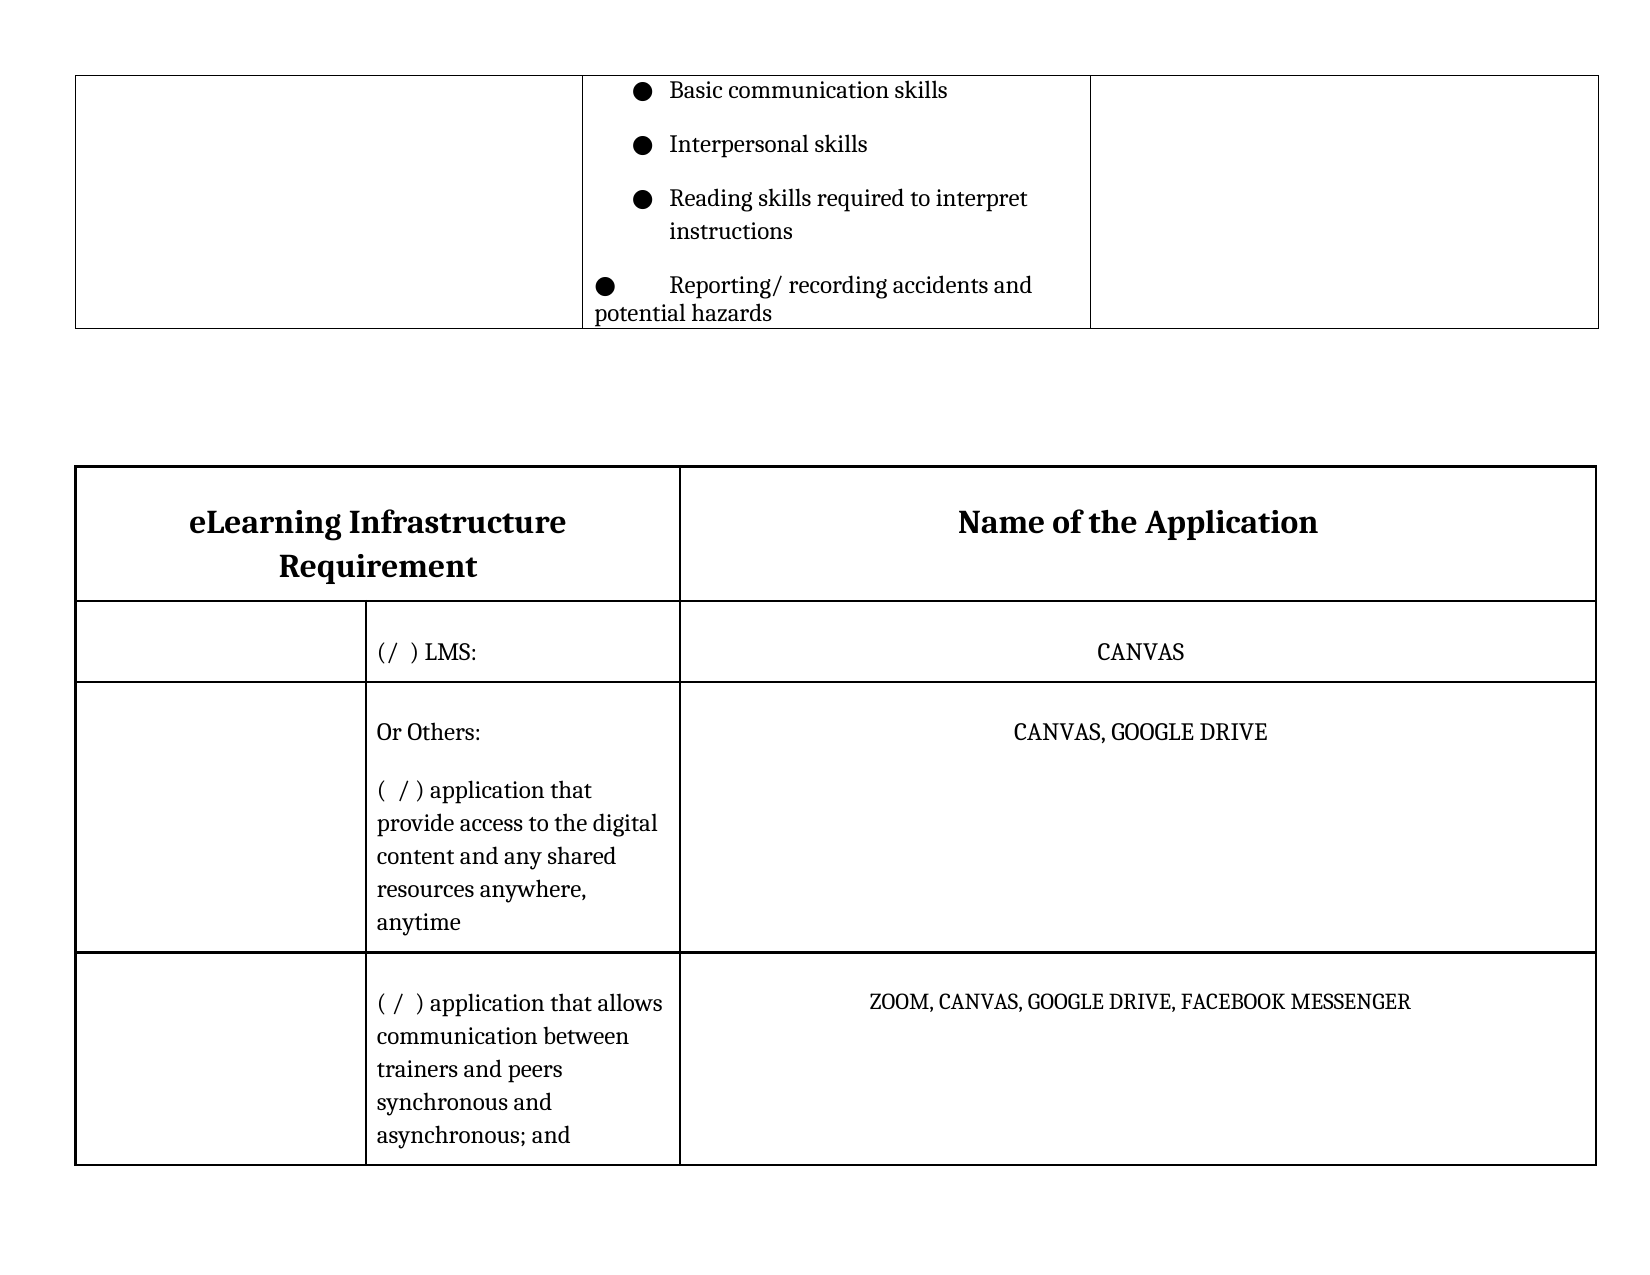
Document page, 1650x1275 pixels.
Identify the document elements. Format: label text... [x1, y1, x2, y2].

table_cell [583, 76, 1090, 328]
table_cell CANVAS [681, 602, 1595, 681]
table_cell (/ ) LMS: [367, 602, 679, 681]
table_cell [76, 76, 582, 328]
table_cell CANVAS, GOOGLE DRIVE [681, 683, 1595, 951]
table_cell ( / ) application that allows communication between trainers and peers synchronous and asynchronous; and [367, 954, 679, 1164]
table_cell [1091, 76, 1598, 328]
table_header eLearning Infrastructure Requirement [77, 468, 679, 600]
table_cell [77, 954, 365, 1164]
table_cell [77, 683, 365, 951]
table_cell ZOOM, CANVAS, GOOGLE DRIVE, FACEBOOK MESSENGER [681, 954, 1595, 1164]
table_cell Or Others: ( / ) application that provide access to the digital content and any shared resources anywhere, anytime [367, 683, 679, 951]
table_header Name of the Application [681, 468, 1595, 600]
table_cell [77, 602, 365, 681]
